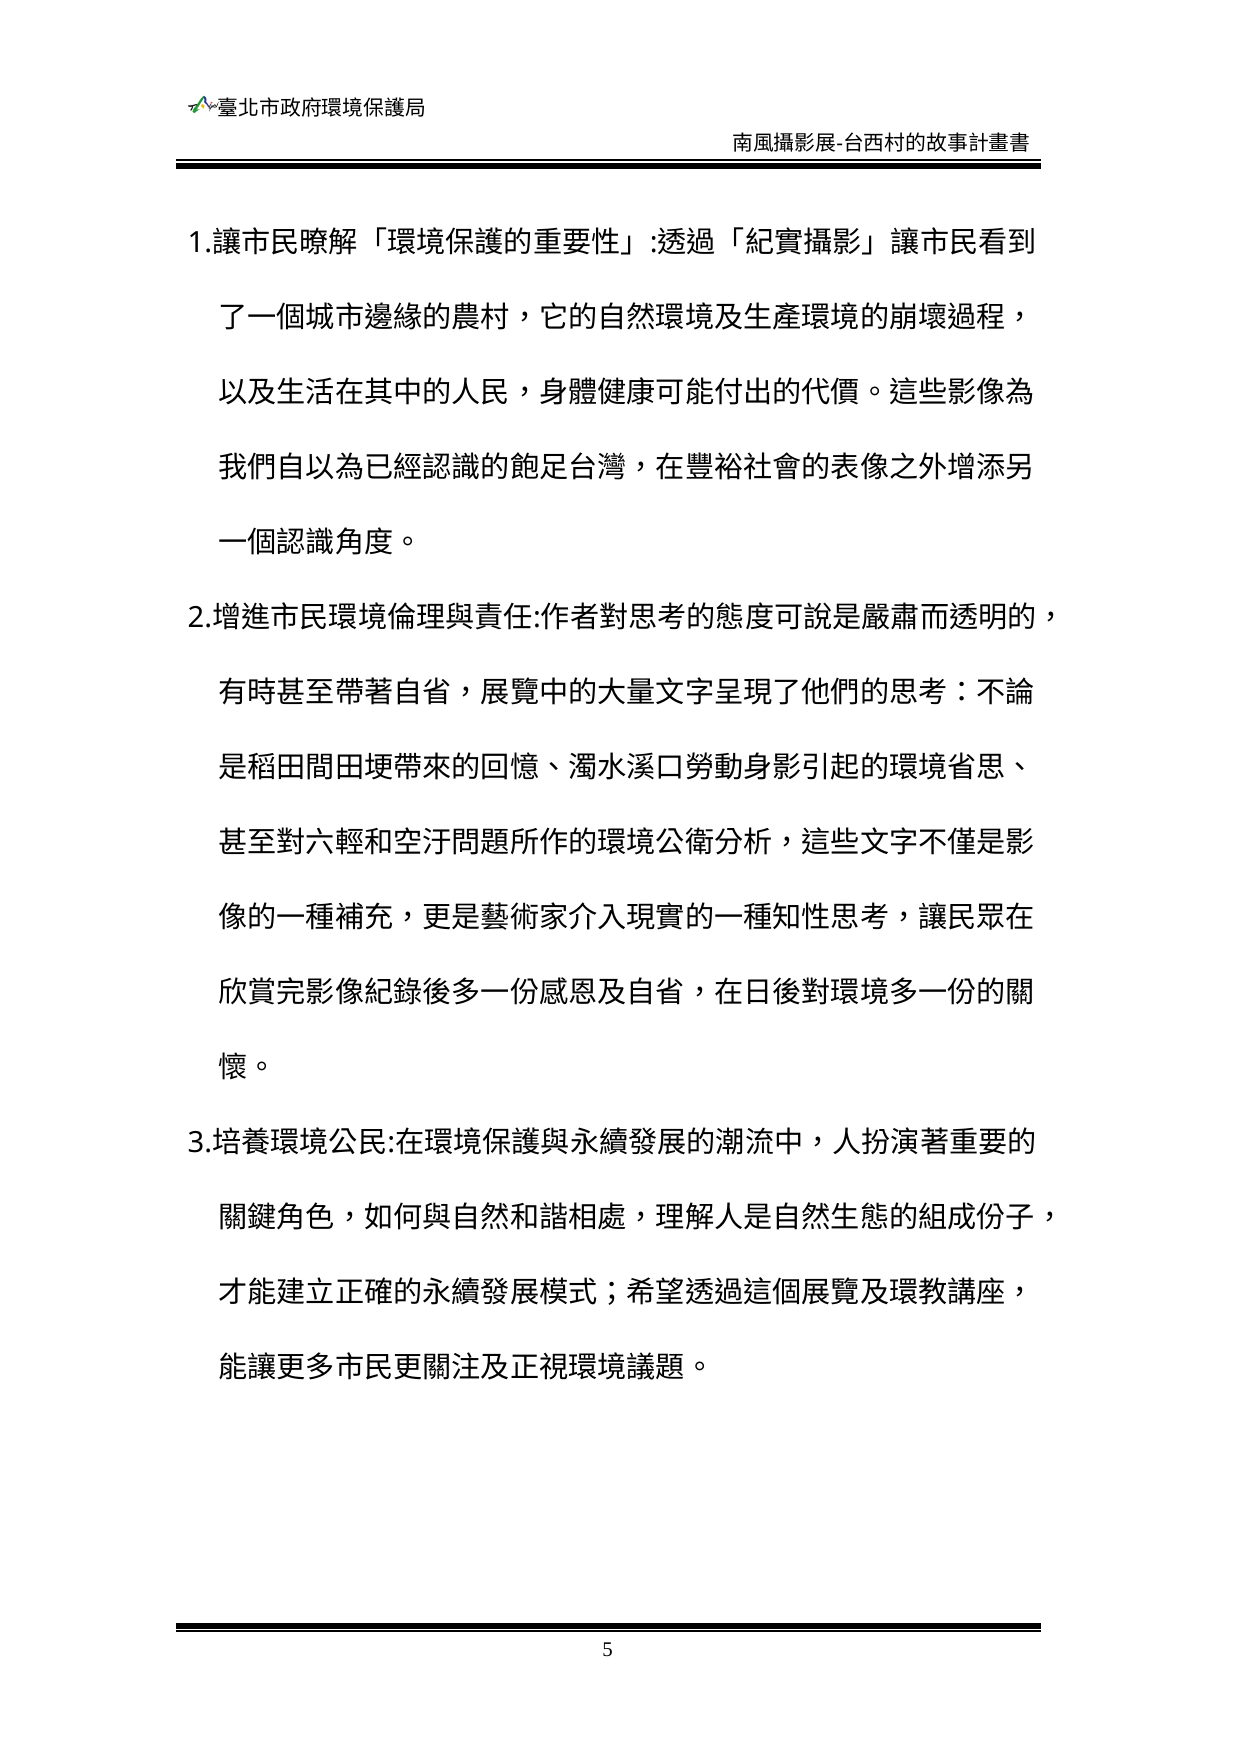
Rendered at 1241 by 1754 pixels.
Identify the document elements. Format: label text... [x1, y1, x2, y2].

text 3.培養環境公民:在環境保護與永續發展的潮流中，人扮演著重要的關鍵角色，如何與自然和諧相處，理解人是自然生態的組成份子，才能建立正確的永續發展模式；希望透過這個展覽及環教講座，能讓更多市民更關注及正視環境議題。 [187, 1102, 1053, 1402]
picture [187, 88, 220, 119]
text 2.增進市民環境倫理與責任:作者對思考的態度可說是嚴肅而透明的，有時甚至帶著自省，展覽中的大量文字呈現了他們的思考：不論是稻田間田埂帶來的回憶、濁水溪口勞動身影引起的環境省思、甚至對六輕和空汙問題所作的環境公衛分析，這些文字不僅是影像的一種補充，更是藝術家介入現實的一種知性思考，讓民眾在欣賞完影像紀錄後多一份感恩及自省，在日後對環境多一份的關懷。 [187, 577, 1053, 1102]
text 1.讓市民暸解「環境保護的重要性」:透過「紀實攝影」讓市民看到了一個城市邊緣的農村，它的自然環境及生產環境的崩壞過程，以及生活在其中的人民，身體健康可能付出的代價。這些影像為我們自以為已經認識的飽足台灣，在豐裕社會的表像之外增添另一個認識角度。 [187, 164, 1053, 577]
